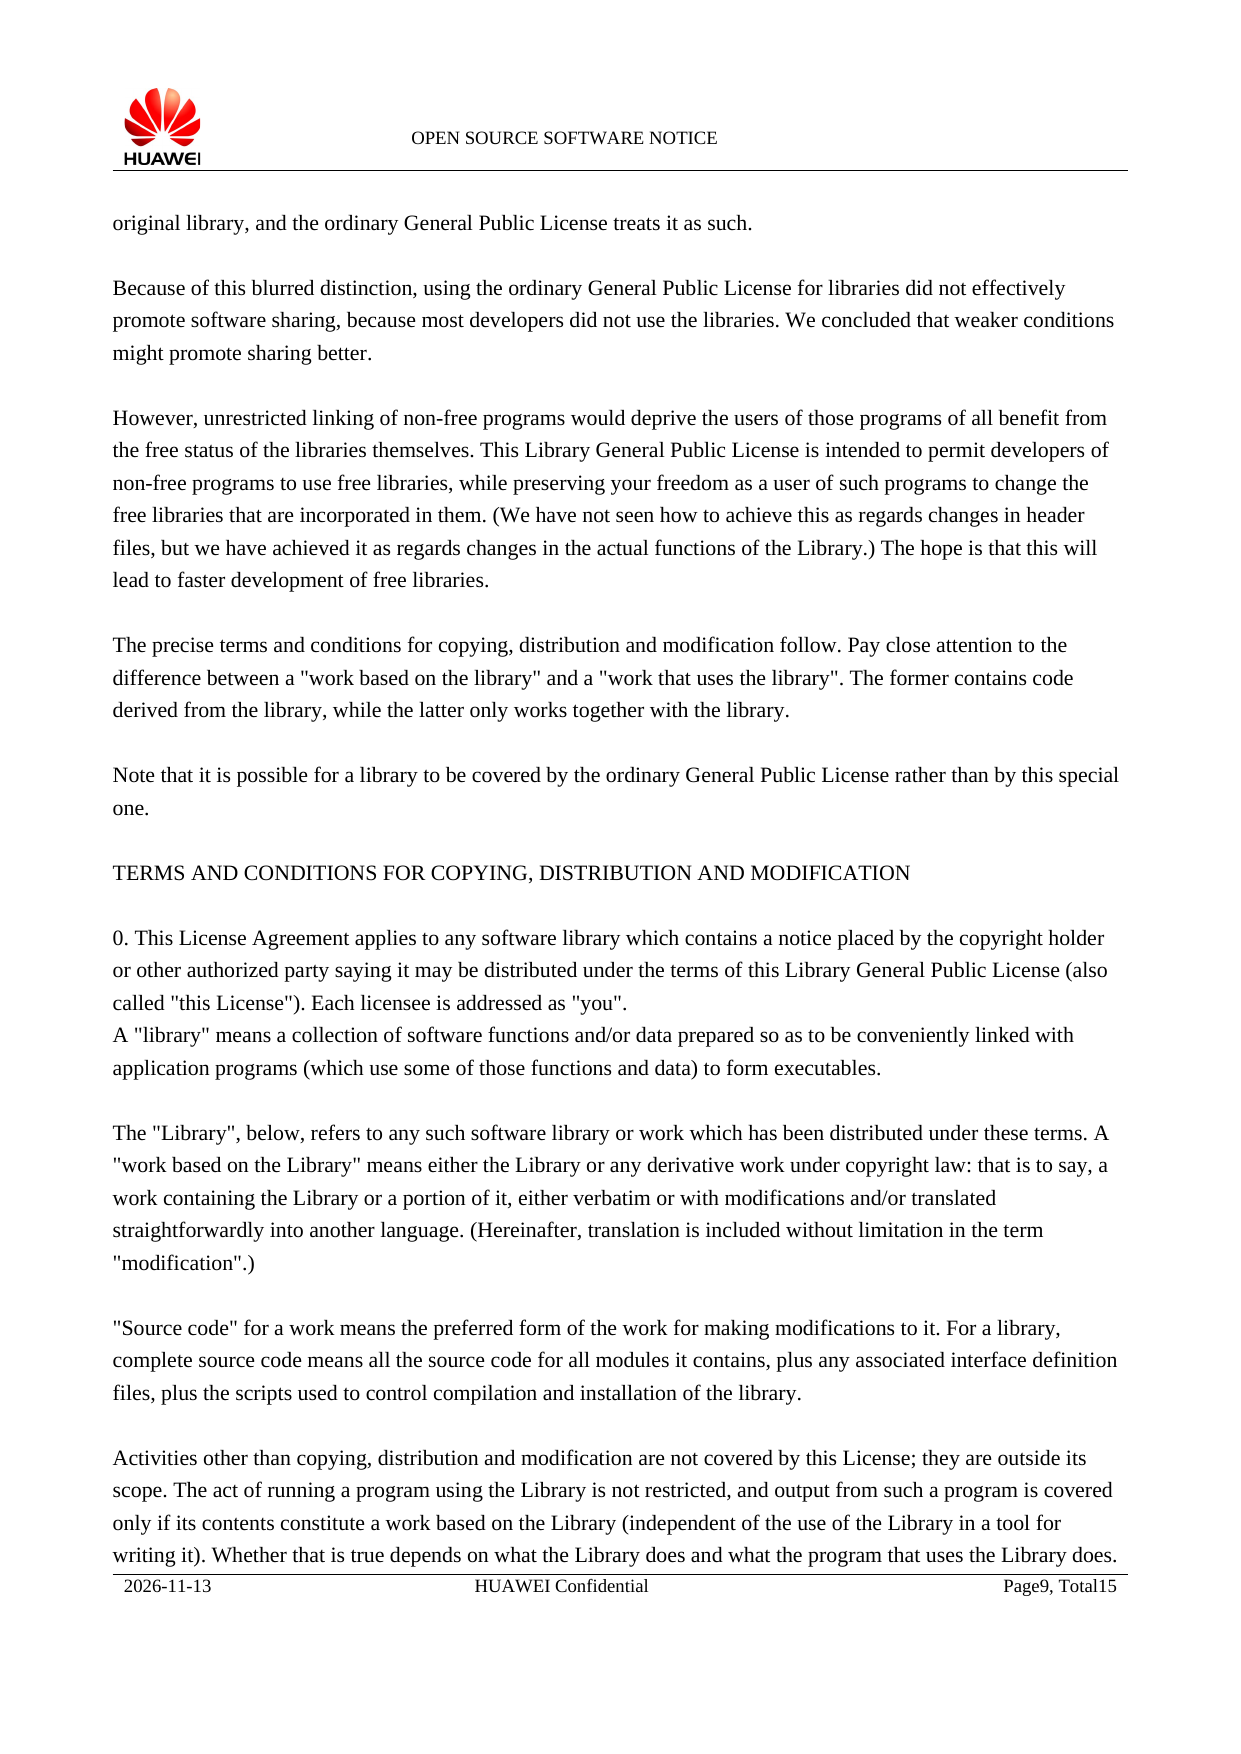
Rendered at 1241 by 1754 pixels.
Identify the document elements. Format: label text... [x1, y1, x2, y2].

picture [124, 88, 201, 165]
